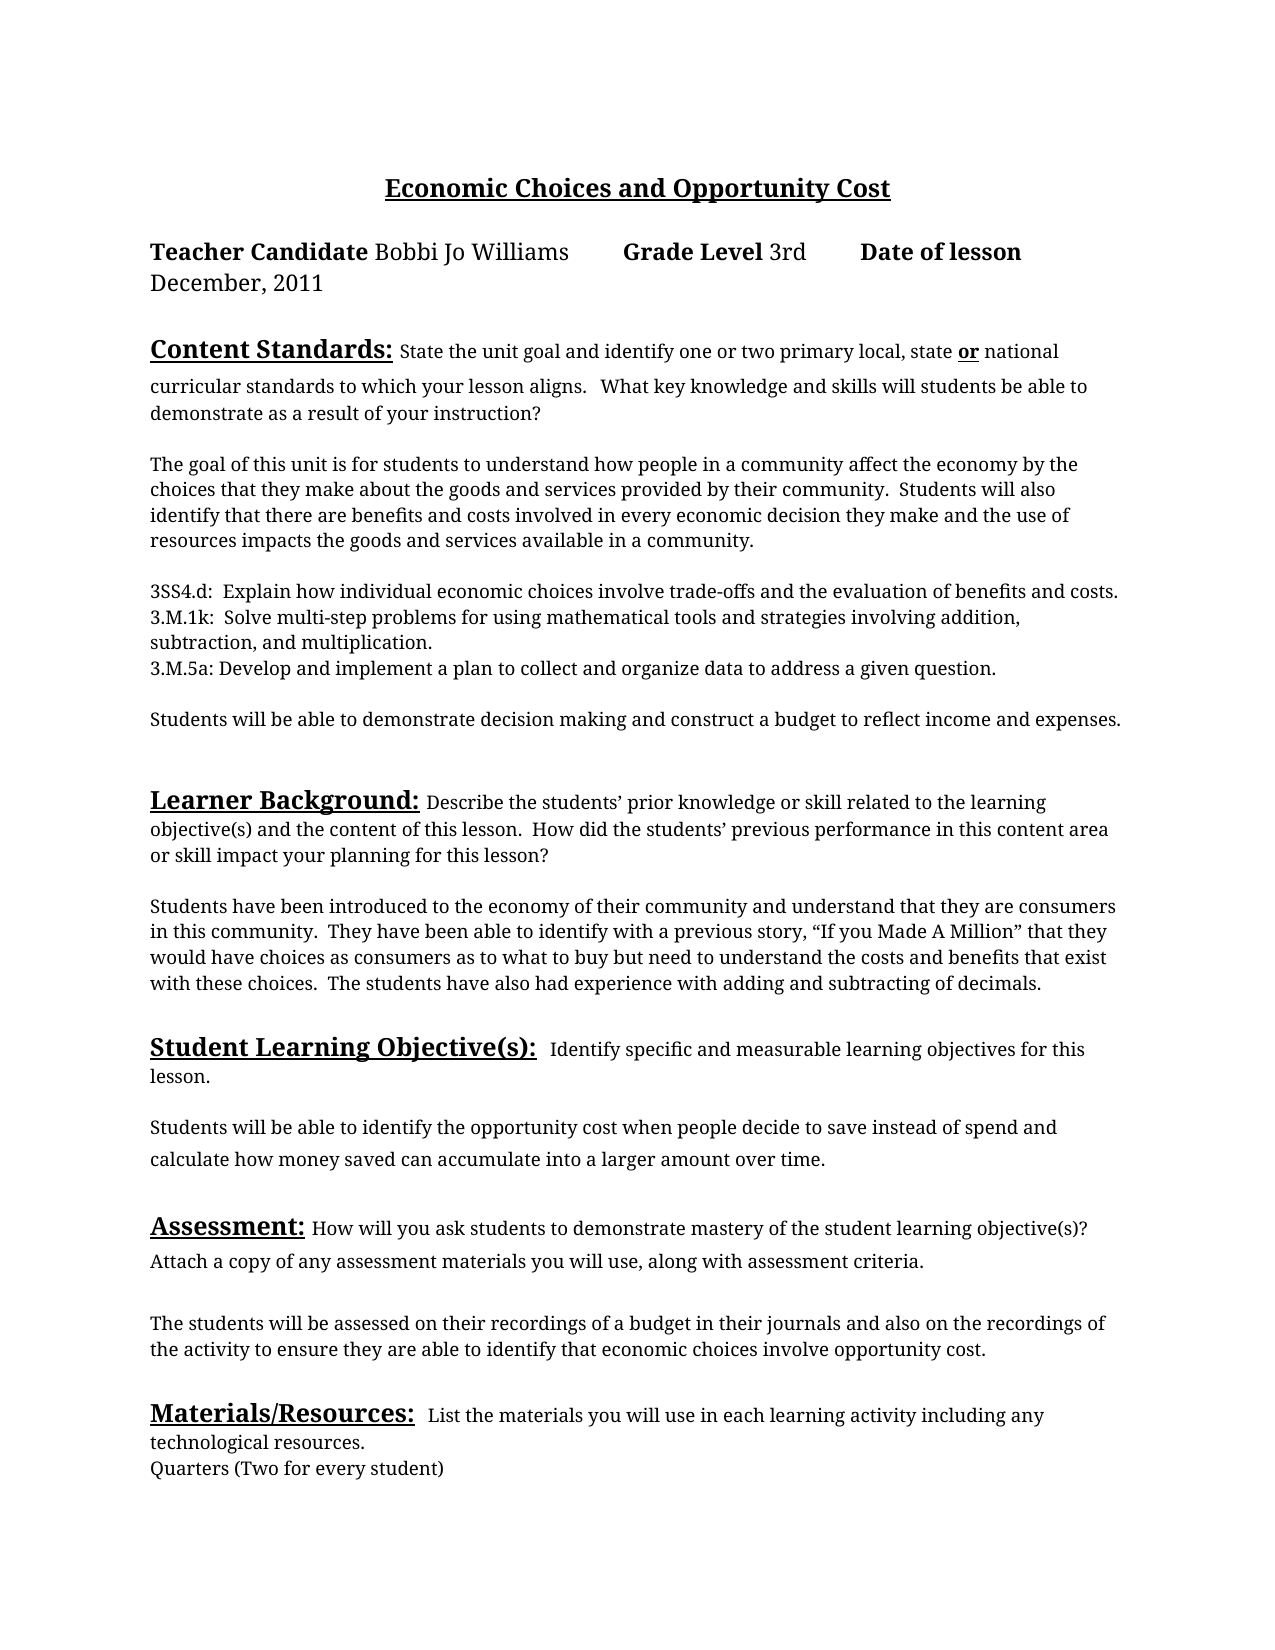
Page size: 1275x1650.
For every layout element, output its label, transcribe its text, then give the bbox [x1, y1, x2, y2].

text 3SS4.d: Explain how individual economic choices involve trade-offs and the evaluation of benefits and costs. [150, 578, 1125, 604]
text The students will be assessed on their recordings of a budget in their journals and also on the recordings of the activity to ensure they are able to identify that economic choices involve opportunity cost. [150, 1310, 1125, 1361]
text Learner Background: Describe the students’ prior knowledge or skill related to the learning objective(s) and the content of this lesson. How did the students’ previous performance in this content area or skill impact your planning for this lesson? [150, 783, 1125, 868]
text 3.M.5a: Develop and implement a plan to collect and organize data to address a given question. [150, 655, 1125, 681]
text Teacher Candidate Bobbi Jo Williams Grade Level 3rd Date of lesson December, 2011 [150, 236, 1125, 298]
text Assessment: How will you ask students to demonstrate mastery of the student learning objective(s)? Attach a copy of any assessment materials you will use, along with assessment criteria. [150, 1208, 1125, 1276]
text Student Learning Objective(s): Identify specific and measurable learning objectives for this lesson. [150, 1029, 1125, 1089]
text Students will be able to demonstrate decision making and construct a budget to reflect income and expenses. [150, 706, 1125, 732]
text Students will be able to identify the opportunity cost when people decide to save instead of spend and calculate how money saved can accumulate into a larger amount over time. [150, 1114, 1125, 1174]
text Content Standards: State the unit goal and identify one or two primary local, state or national curricular standards to which your lesson aligns. What key knowledge and skills will students be able to demonstrate as a result of your instruction? [150, 332, 1125, 426]
text Quarters (Two for every student) [150, 1455, 1125, 1481]
text Economic Choices and Opportunity Cost [150, 170, 1125, 204]
text 3.M.1k: Solve multi-step problems for using mathematical tools and strategies involving addition, subtraction, and multiplication. [150, 604, 1125, 655]
text Students have been introduced to the economy of their community and understand that they are consumers in this community. They have been able to identify with a previous story, “If you Made A Million” that they would have choices as consumers as to what to buy but need to understand the costs and benefits that exist with these choices. The students have also had experience with adding and subtracting of decimals. [150, 893, 1125, 995]
text The goal of this unit is for students to understand how people in a community affect the economy by the choices that they make about the goods and services provided by their community. Students will also identify that there are benefits and costs involved in every economic decision they make and the use of resources impacts the goods and services available in a community. [150, 451, 1125, 553]
text Materials/Resources: List the materials you will use in each learning activity including any technological resources. [150, 1395, 1125, 1455]
